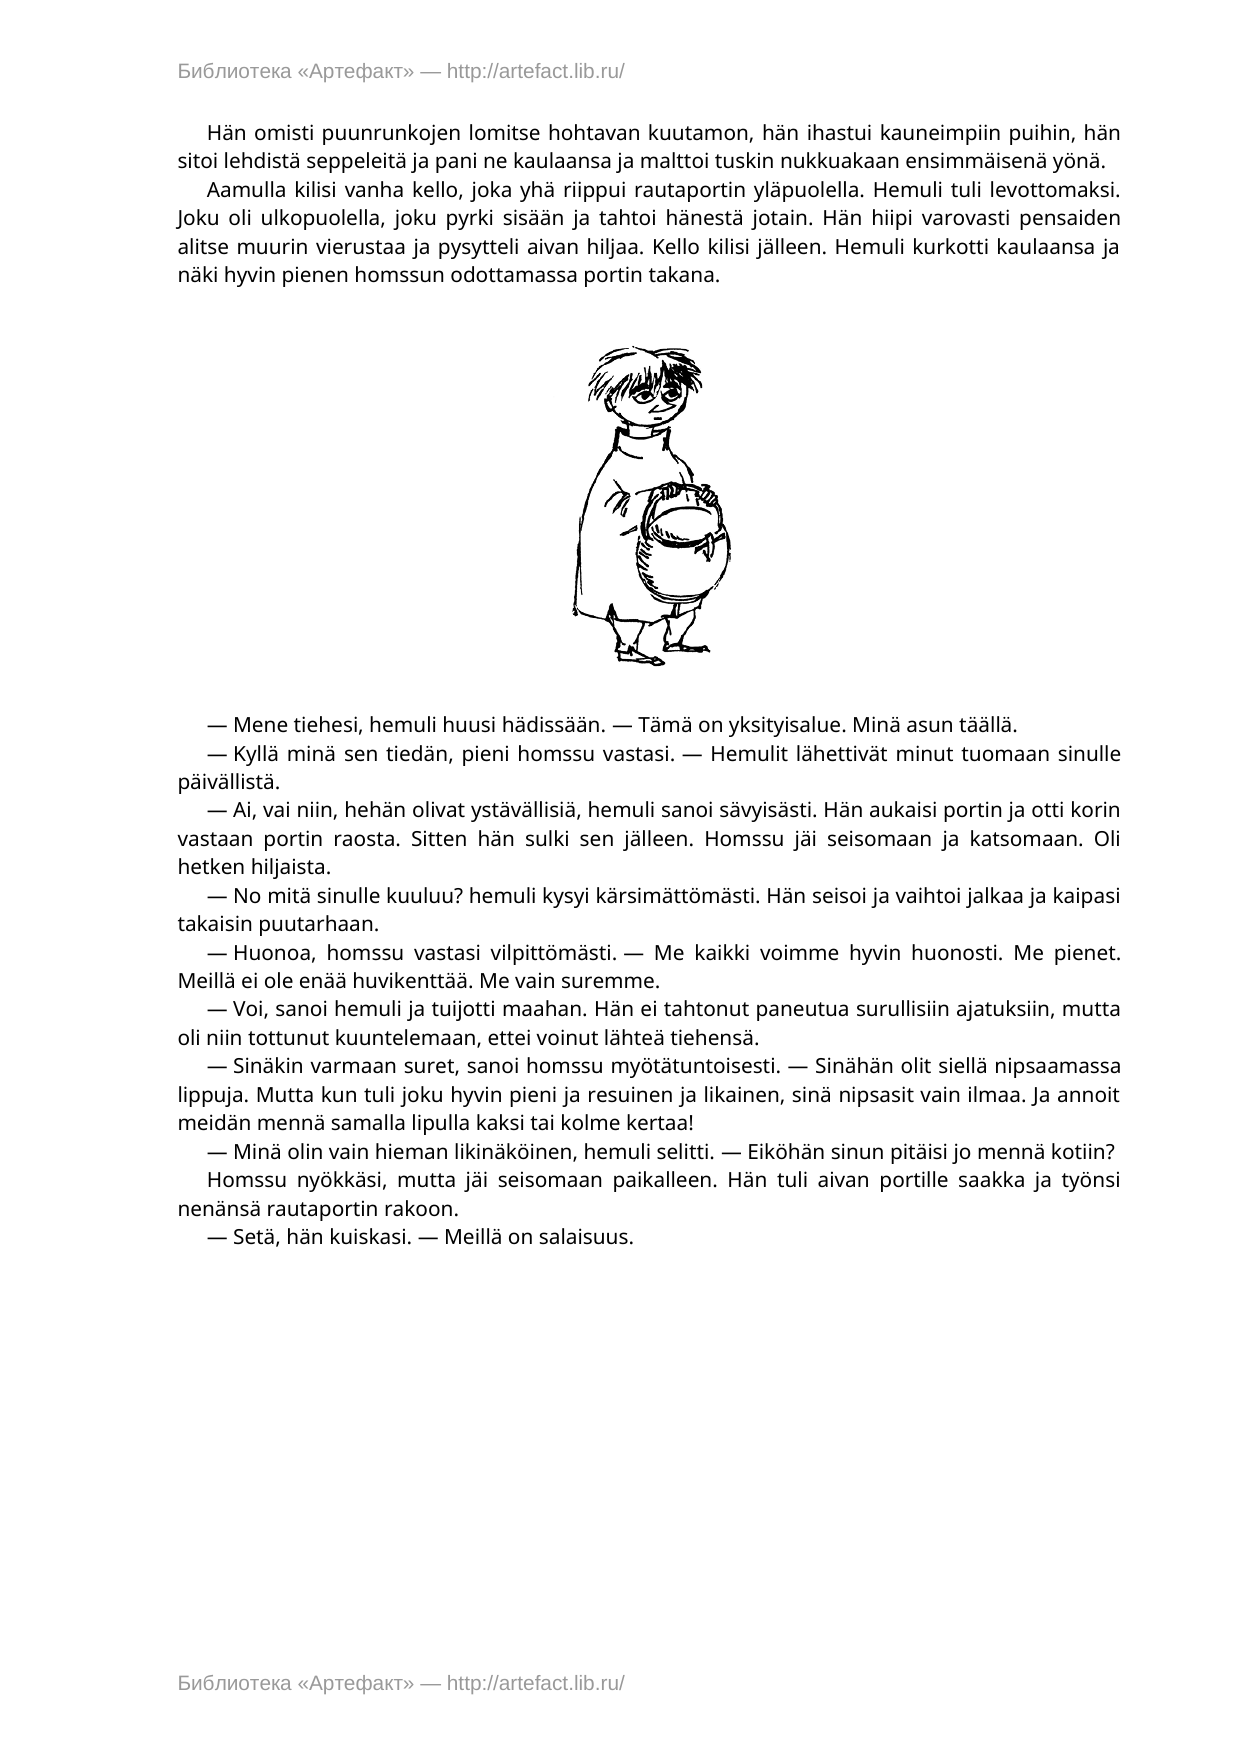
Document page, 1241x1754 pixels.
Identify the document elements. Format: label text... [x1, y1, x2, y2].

text — Huonoa, homssu vastasi vilpittömästi. — Me kaikki voimme hyvin huonosti. Me pienet. Meillä ei ole enää huvikenttää. Me vain suremme. [177, 938, 1122, 994]
text Aamulla kilisi vanha kello, joka yhä riippui rautaportin yläpuolella. Hemuli tuli levottomaksi. Joku oli ulkopuolella, joku pyrki sisään ja tahtoi hänestä jotain. Hän hiipi varovasti pensaiden alitse muurin vierustaa ja pysytteli aivan hiljaa. Kello kilisi jälleen. Hemuli kurkotti kaulaansa ja näki hyvin pienen homssun odottamassa portin takana. [177, 175, 1122, 289]
text — Kyllä minä sen tiedän, pieni homssu vastasi. — Hemulit lähettivät minut tuomaan sinulle päivällistä. [177, 739, 1122, 796]
text — Voi, sanoi hemuli ja tuijotti maahan. Hän ei tahtonut paneutua surullisiin ajatuksiin, mutta oli niin tottunut kuuntelemaan, ettei voinut lähteä tiehensä. [177, 994, 1122, 1051]
text Hän omisti puunrunkojen lomitse hohtavan kuutamon, hän ihastui kauneimpiin puihin, hän sitoi lehdistä seppeleitä ja pani ne kaulaansa ja malttoi tuskin nukkuakaan ensimmäisenä yönä. [177, 118, 1122, 175]
text — Setä, hän kuiskasi. — Meillä on salaisuus. [177, 1222, 1122, 1251]
text — Sinäkin varmaan suret, sanoi homssu myötätuntoisesti. — Sinähän olit siellä nipsaamassa lippuja. Mutta kun tuli joku hyvin pieni ja resuinen ja likainen, sinä nipsasit vain ilmaa. Ja annoit meidän mennä samalla lipulla kaksi tai kolme kertaa! [177, 1051, 1122, 1137]
text Homssu nyökkäsi, mutta jäi seisomaan paikalleen. Hän tuli aivan portille saakka ja työnsi nenänsä rautaportin rakoon. [177, 1165, 1122, 1222]
text — Mene tiehesi, hemuli huusi hädissään. — Tämä on yksityisalue. Minä asun täällä. [177, 710, 1122, 739]
text — Ai, vai niin, hehän olivat ystävällisiä, hemuli sanoi sävyisästi. Hän aukaisi portin ja otti korin vastaan portin raosta. Sitten hän sulki sen jälleen. Homssu jäi seisomaan ja katsomaan. Oli hetken hiljaista. [177, 796, 1122, 881]
picture [548, 317, 751, 682]
text — Minä olin vain hieman likinäköinen, hemuli selitti. — Eiköhän sinun pitäisi jo mennä kotiin? [177, 1137, 1122, 1165]
text — No mitä sinulle kuuluu? hemuli kysyi kärsimättömästi. Hän seisoi ja vaihtoi jalkaa ja kaipasi takaisin puutarhaan. [177, 881, 1122, 938]
